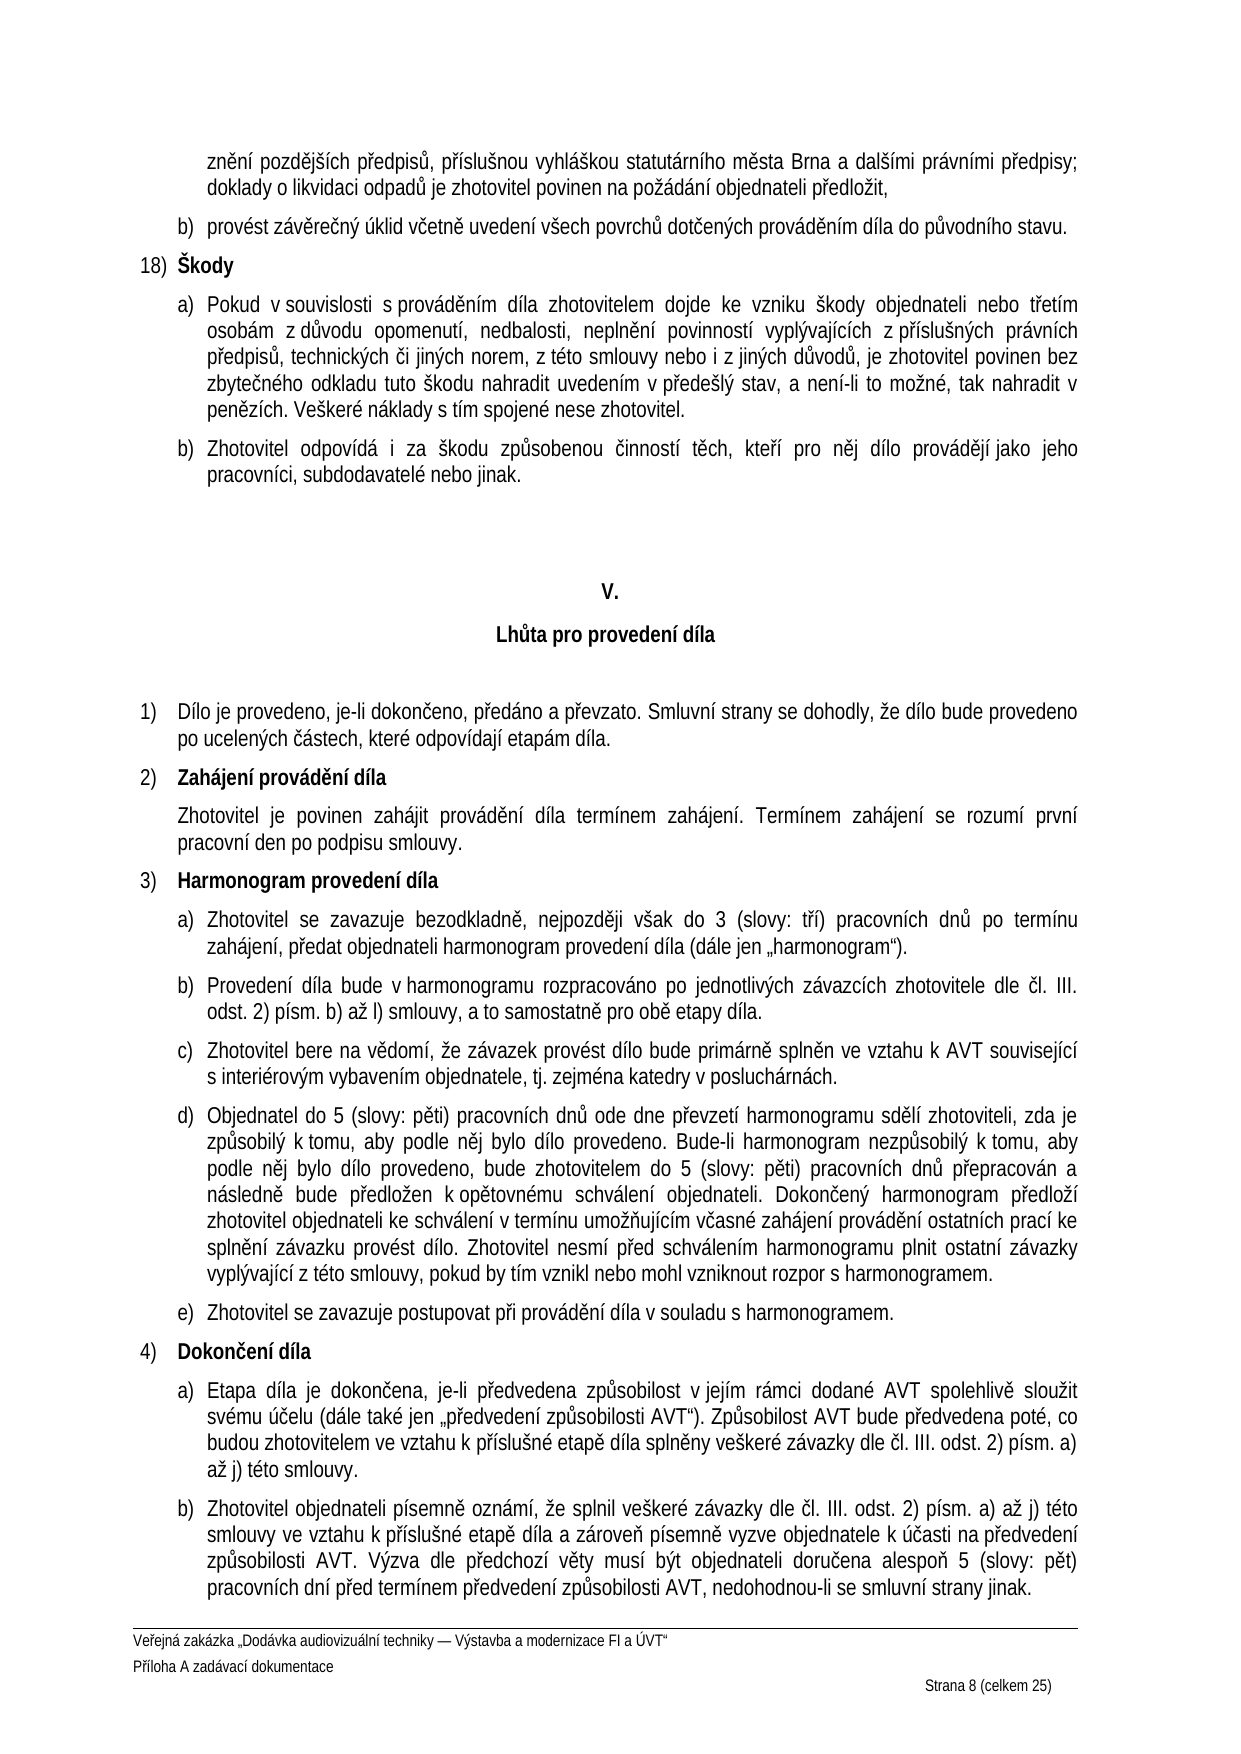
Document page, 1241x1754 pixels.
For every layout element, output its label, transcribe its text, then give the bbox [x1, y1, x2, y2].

list Pokud v souvislosti s prováděním díla zhotovitelem dojde ke vzniku škody objednateli nebo třetím osobám z důvodu opomenutí, nedbalosti, neplnění povinností vyplývajících z příslušných právních předpisů, technických či jiných norem, z této smlouvy nebo i z jiných důvodů, je zhotovitel povinen bez zbytečného odkladu tuto škodu nahradit uvedením v předešlý stav, a není-li to možné, tak nahradit v penězích. Veškeré náklady s tím spojené nese zhotovitel. [177, 291, 1078, 422]
list Zhotovitel bere na vědomí, že závazek provést dílo bude primárně splněn ve vztahu k AVT související s interiérovým vybavením objednatele, tj. zejména katedry v posluchárnách. [177, 1037, 1078, 1089]
text Zhotovitel je povinen zahájit provádění díla termínem zahájení. Termínem zahájení se rozumí první pracovní den po podpisu smlouvy. [177, 802, 1078, 855]
list Zhotovitel odpovídá i za škodu způsobenou činností těch, kteří pro něj dílo provádějí jako jeho pracovníci, subdodavatelé nebo jinak. [177, 435, 1078, 488]
list Dokončení díla [140, 1338, 1078, 1364]
list Zhotovitel se zavazuje postupovat při provádění díla v souladu s harmonogramem. [177, 1299, 1078, 1325]
list Harmonogram provedení díla [140, 867, 1078, 894]
text Lhůta pro provedení díla [133, 621, 1078, 647]
list Provedení díla bude v harmonogramu rozpracováno po jednotlivých závazcích zhotovitele dle čl. III. odst. 2) písm. b) až l) smlouvy, a to samostatně pro obě etapy díla. [177, 972, 1078, 1024]
list Objednatel do 5 (slovy: pěti) pracovních dnů ode dne převzetí harmonogramu sdělí zhotoviteli, zda je způsobilý k tomu, aby podle něj bylo dílo provedeno. Bude-li harmonogram nezpůsobilý k tomu, aby podle něj bylo dílo provedeno, bude zhotovitelem do 5 (slovy: pěti) pracovních dnů přepracován a následně bude předložen k opětovnému schválení objednateli. Dokončený harmonogram předloží zhotovitel objednateli ke schválení v termínu umožňujícím včasné zahájení provádění ostatních prací ke splnění závazku provést dílo. Zhotovitel nesmí před schválením harmonogramu plnit ostatní závazky vyplývající z této smlouvy, pokud by tím vznikl nebo mohl vzniknout rozpor s harmonogramem. [177, 1102, 1078, 1286]
list provést závěrečný úklid včetně uvedení všech povrchů dotčených prováděním díla do původního stavu. [177, 213, 1078, 239]
list Zhotovitel se zavazuje bezodkladně, nejpozději však do 3 (slovy: tří) pracovních dnů po termínu zahájení, předat objednateli harmonogram provedení díla (dále jen „harmonogram“). [177, 906, 1078, 959]
list Škody [140, 252, 1078, 278]
list Etapa díla je dokončena, je-li předvedena způsobilost v jejím rámci dodané AVT spolehlivě sloužit svému účelu (dále také jen „předvedení způsobilosti AVT“). Způsobilost AVT bude předvedena poté, co budou zhotovitelem ve vztahu k příslušné etapě díla splněny veškeré závazky dle čl. III. odst. 2) písm. a) až j) této smlouvy. [177, 1377, 1078, 1482]
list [177, 148, 1078, 200]
list Dílo je provedeno, je-li dokončeno, předáno a převzato. Smluvní strany se dohodly, že dílo bude provedeno po ucelených částech, které odpovídají etapám díla. [140, 698, 1078, 751]
list Zhotovitel objednateli písemně oznámí, že splnil veškeré závazky dle čl. III. odst. 2) písm. a) až j) této smlouvy ve vztahu k příslušné etapě díla a zároveň písemně vyzve objednatele k účasti na předvedení způsobilosti AVT. Výzva dle předchozí věty musí být objednateli doručena alespoň 5 (slovy: pět) pracovních dní před termínem předvedení způsobilosti AVT, nedohodnou-li se smluvní strany jinak. [177, 1494, 1078, 1600]
list Zahájení provádění díla [140, 763, 1078, 790]
